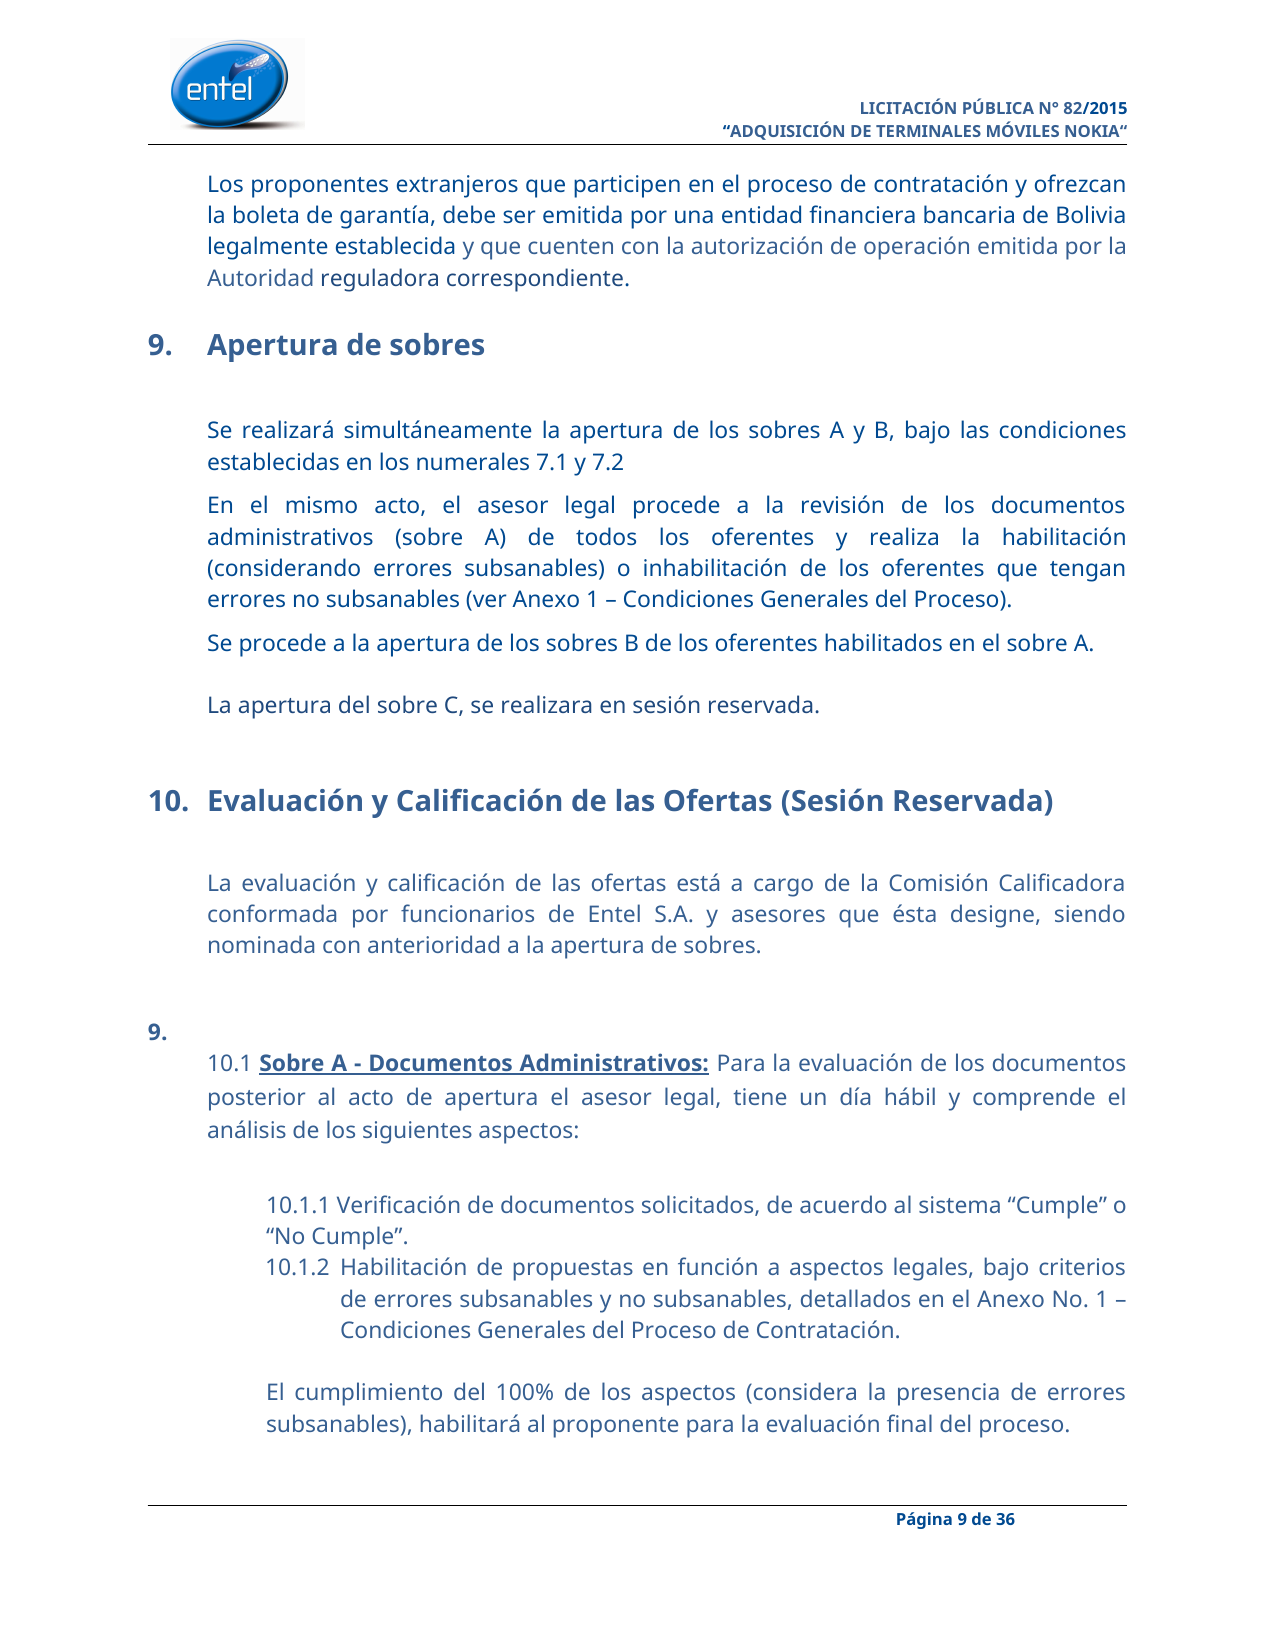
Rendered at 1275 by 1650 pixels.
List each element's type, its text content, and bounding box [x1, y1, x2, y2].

list Habilitación de propuestas en función a aspectos legales, bajo criterios de errores subsanables y no subsanables, detallados en el Anexo No. 1 – Condiciones Generales del Proceso de Contratación. [265, 1251, 1127, 1345]
text El cumplimiento del 100% de los aspectos (considera la presencia de errores subsanables), habilitará al proponente para la evaluación final del proceso. [266, 1376, 1127, 1439]
text La evaluación y calificación de las ofertas está a cargo de la Comisión Calificadora conformada por funcionarios de Entel S.A. y asesores que ésta designe, siendo nominada con anterioridad a la apertura de sobres. [207, 866, 1127, 960]
text Se realizará simultáneamente la apertura de los sobres A y B, bajo las condiciones establecidas en los numerales 7.1 y 7.2 [207, 414, 1127, 477]
text Los proponentes extranjeros que participen en el proceso de contratación y ofrezcan la boleta de garantía, debe ser emitida por una entidad financiera bancaria de Bolivia legalmente establecida y que cuenten con la autorización de operación emitida por la Autoridad reguladora correspondiente. [207, 168, 1127, 293]
list Evaluación y Calificación de las Ofertas (Sesión Reservada) [148, 780, 1127, 819]
text Se procede a la apertura de los sobres B de los oferentes habilitados en el sobre A. [207, 627, 1127, 658]
text En el mismo acto, el asesor legal procede a la revisión de los documentos administrativos (sobre A) de todos los oferentes y realiza la habilitación (considerando errores subsanables) o inhabilitación de los oferentes que tengan errores no subsanables (ver Anexo 1 – Condiciones Generales del Proceso). [207, 489, 1127, 614]
list 10.1.1 Verificación de documentos solicitados, de acuerdo al sistema “Cumple” o “No Cumple”. [266, 1189, 1127, 1251]
list Apertura de sobres [148, 324, 1127, 364]
text La apertura del sobre C, se realizara en sesión reservada. [207, 689, 1127, 720]
picture [170, 38, 305, 130]
text 10.1 Sobre A - Documentos Administrativos: Para la evaluación de los documentos posterior al acto de apertura el asesor legal, tiene un día hábil y comprende el análisis de los siguientes aspectos: [207, 1047, 1127, 1146]
